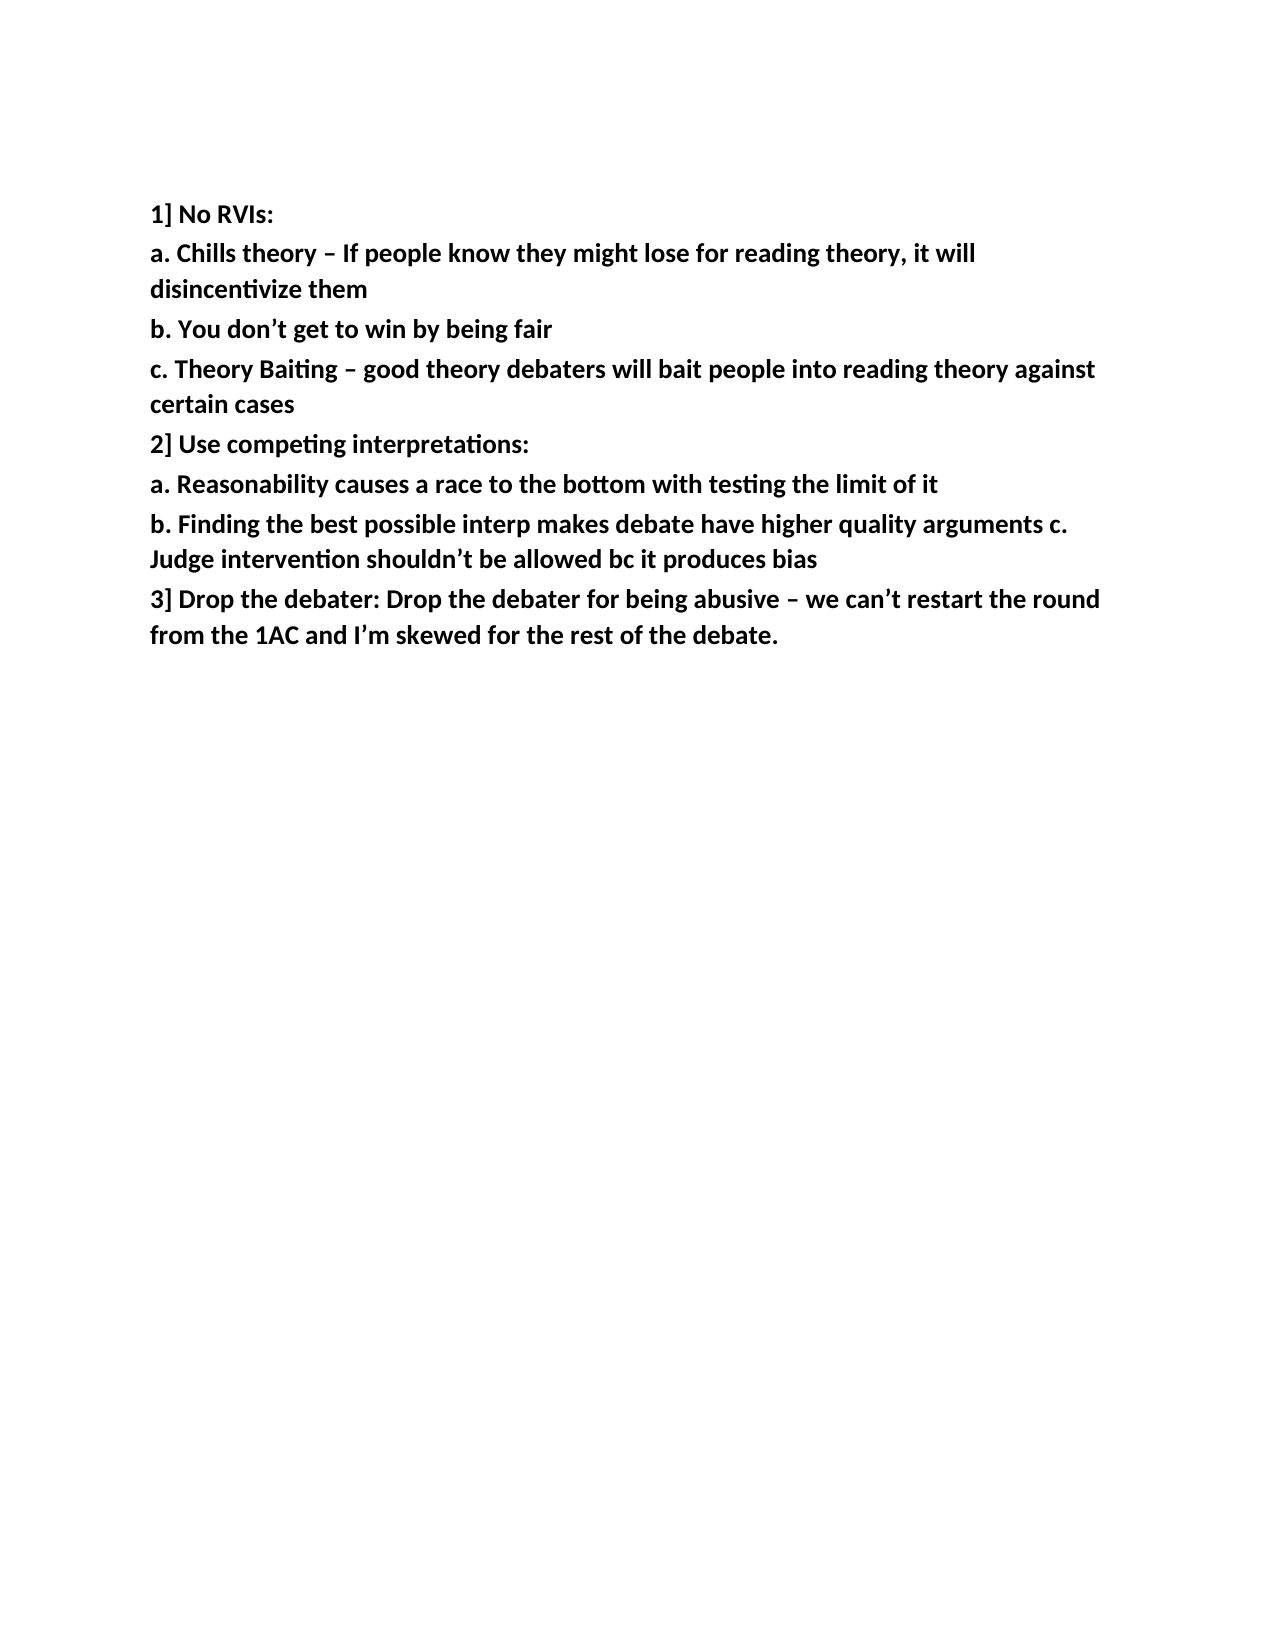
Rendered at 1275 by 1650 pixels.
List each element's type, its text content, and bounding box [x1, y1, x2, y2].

subtitle c. Theory Baiting – good theory debaters will bait people into reading theory against certain cases [150, 352, 1125, 421]
subtitle 3] Drop the debater: Drop the debater for being abusive – we can’t restart the round from the 1AC and I’m skewed for the rest of the debate. [150, 582, 1125, 651]
subtitle b. Finding the best possible interp makes debate have higher quality arguments c. Judge intervention shouldn’t be allowed bc it produces bias [150, 507, 1125, 576]
subtitle 2] Use competing interpretations: [150, 427, 1125, 460]
subtitle b. You don’t get to win by being fair [150, 312, 1125, 345]
subtitle a. Chills theory – If people know they might lose for reading theory, it will disincentivize them [150, 237, 1125, 305]
subtitle 1] No RVIs: [150, 197, 1125, 230]
subtitle a. Reasonability causes a race to the bottom with testing the limit of it [150, 467, 1125, 500]
